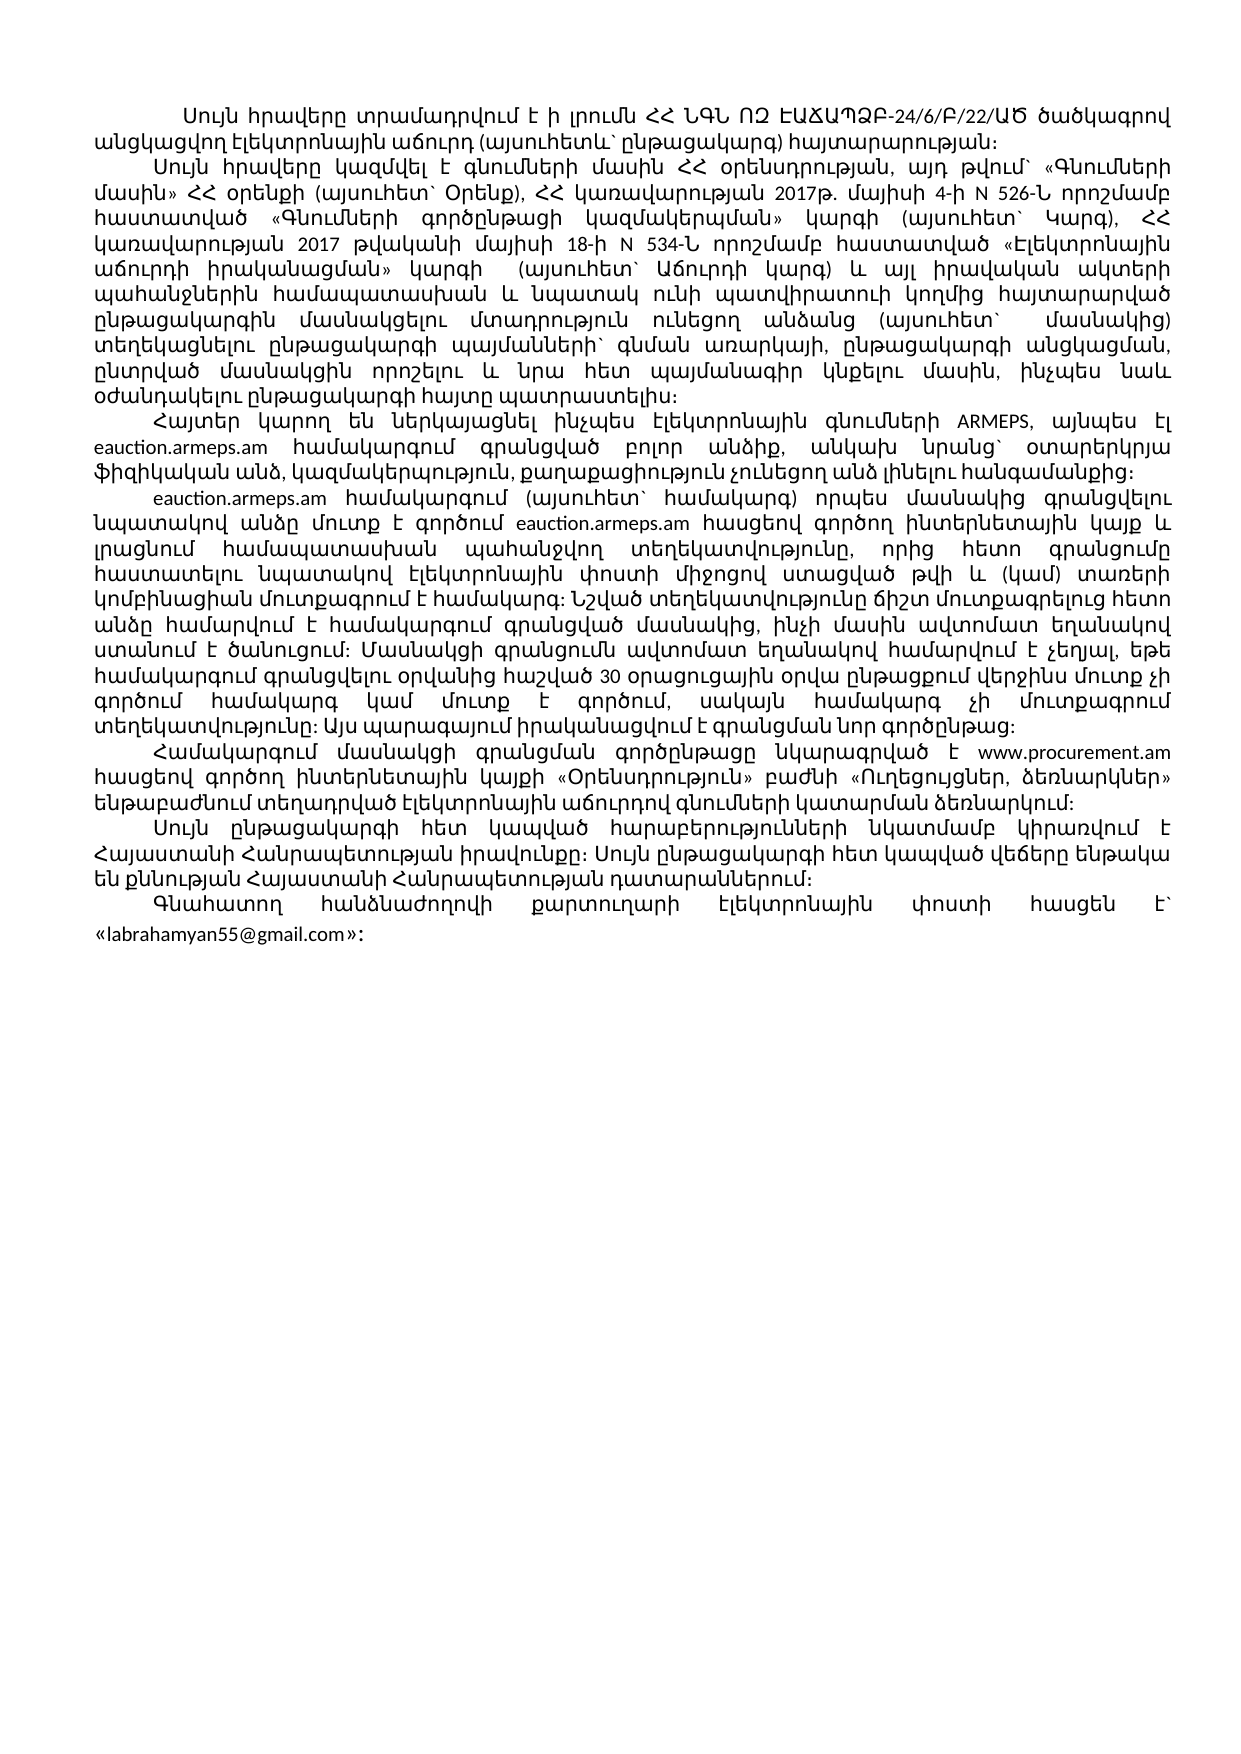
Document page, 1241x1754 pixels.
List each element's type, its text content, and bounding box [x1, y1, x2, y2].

text Սույն հրավերը կազմվել է գնումների մասին ՀՀ օրենսդրության, այդ թվում` «Գնումների մասին» ՀՀ օրենքի (այսուհետ` Օրենք), ՀՀ կառավարության 2017թ. մայիսի 4-ի N 526-Ն որոշմամբ հաստատված «Գնումների գործընթացի կազմակերպման» կարգի (այսուհետ` Կարգ), ՀՀ կառավարության 2017 թվականի մայիսի 18-ի N 534-Ն որոշմամբ հաստատված «Էլեկտրոնային աճուրդի իրականացման» կարգի (այսուհետ` Աճուրդի կարգ) և այլ իրավական ակտերի պահանջներին համապատասխան և նպատակ ունի պատվիրատուի կողմից հայտարարված ընթացակարգին մասնակցելու մտադրություն ունեցող անձանց (այսուհետ` մասնակից) տեղեկացնելու ընթացակարգի պայմանների` գնման առարկայի, ընթացակարգի անցկացման, ընտրված մասնակցին որոշելու և նրա հետ պայմանագիր կնքելու մասին, ինչպես նաև օժանդակելու ընթացակարգի հայտը պատրաստելիս։ [94, 154, 1171, 409]
text Համակարգում մասնակցի գրանցման գործընթացը նկարագրված է www.procurement.am հասցեով գործող ինտերնետային կայքի «Օրենսդրություն» բաժնի «Ուղեցույցներ, ձեռնարկներ» ենթաբաժնում տեղադրված էլեկտրոնային աճուրդով գնումների կատարման ձեռնարկում: [94, 739, 1171, 815]
text Հայտեր կարող են ներկայացնել ինչպես էլեկտրոնային գնումների ARMEPS, այնպես էլ eauction.armeps.am համակարգում գրանցված բոլոր անձիք, անկախ նրանց` օտարերկրյա ֆիզիկական անձ, կազմակերպություն, քաղաքացիություն չունեցող անձ լինելու հանգամանքից։ [94, 409, 1171, 485]
text eauction.armeps.am համակարգում (այսուհետ` համակարգ) որպես մասնակից գրանցվելու նպատակով անձը մուտք է գործում eauction.armeps.am հասցեով գործող ինտերնետային կայք և լրացնում համապատասխան պահանջվող տեղեկատվությունը, որից հետո գրանցումը հաստատելու նպատակով էլեկտրոնային փոստի միջոցով ստացված թվի և (կամ) տառերի կոմբինացիան մուտքագրում է համակարգ: Նշված տեղեկատվությունը ճիշտ մուտքագրելուց հետո անձը համարվում է համակարգում գրանցված մասնակից, ինչի մասին ավտոմատ եղանակով ստանում է ծանուցում: Մասնակցի գրանցումն ավտոմատ եղանակով համարվում է չեղյալ, եթե համակարգում գրանցվելու օրվանից հաշված 30 օրացուցային օրվա ընթացքում վերջինս մուտք չի գործում համակարգ կամ մուտք է գործում, սակայն համակարգ չի մուտքագրում տեղեկատվությունը: Այս պարագայում իրականացվում է գրանցման նոր գործընթաց: [94, 485, 1171, 739]
text Գնահատող հանձնաժողովի քարտուղարի էլեկտրոնային փոստի հասցեն է` «labrahamyan55@gmail.com»: [94, 892, 1171, 948]
text Սույն հրավերը տրամադրվում է ի լրումն ՀՀ ՆԳՆ ՈԶ ԷԱՃԱՊՁԲ-24/6/Բ/22/ԱԾ ծածկագրով անցկացվող էլեկտրոնային աճուրդ (այսուհետև` ընթացակարգ) հայտարարության։ [94, 104, 1171, 154]
text Սույն ընթացակարգի հետ կապված հարաբերությունների նկատմամբ կիրառվում է Հայաստանի Հանրապետության իրավունքը։ Սույն ընթացակարգի հետ կապված վեճերը ենթակա են քննության Հայաստանի Հանրապետության դատարաններում։ [94, 815, 1171, 892]
